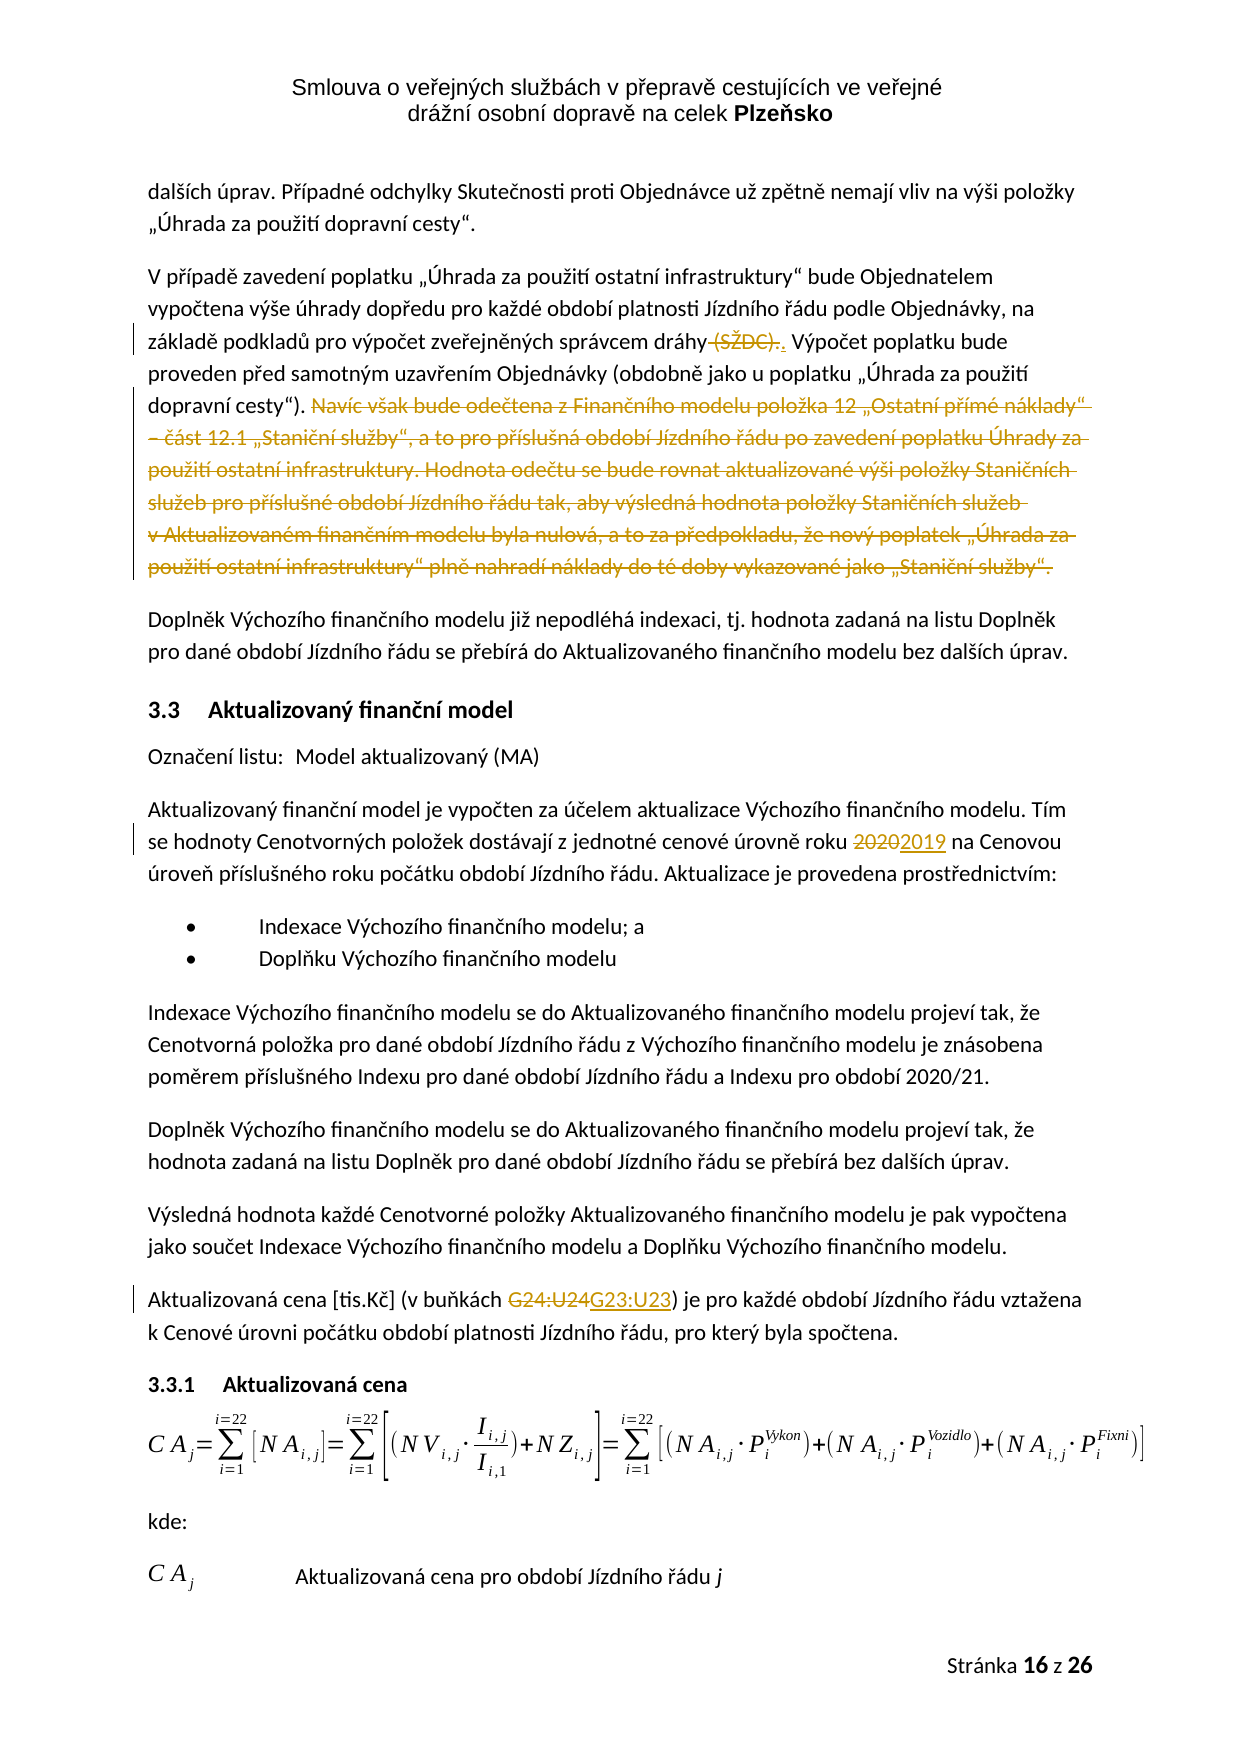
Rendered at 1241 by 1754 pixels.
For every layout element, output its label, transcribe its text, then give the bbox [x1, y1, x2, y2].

text Označení listu: Model aktualizovaný (MA) [148, 742, 1092, 770]
text V případě zavedení poplatku „Úhrada za použití ostatní infrastruktury“ bude Objednatelem vypočtena výše úhrady dopředu pro každé období platnosti Jízdního řádu podle Objednávky, na základě podkladů pro výpočet zveřejněných správcem dráhy Výpočet poplatku bude proveden před samotným uzavřením Objednávky (obdobně jako u poplatku „Úhrada za použití dopravní cesty“). [148, 262, 1092, 580]
list Indexace Výchozího finančního modelu; a [185, 912, 1092, 940]
text Výsledná hodnota každé Cenotvorné položky Aktualizovaného finančního modelu je pak vypočtena jako součet Indexace Výchozího finančního modelu a Doplňku Výchozího finančního modelu. [148, 1200, 1092, 1260]
text Aktualizovaný finanční model je vypočten za účelem aktualizace Výchozího finančního modelu. Tím se hodnoty Cenotvorných položek dostávají z jednotné cenové úrovně roku na Cenovou úroveň příslušného roku počátku období Jízdního řádu. Aktualizace je provedena prostřednictvím: [148, 795, 1092, 887]
subtitle Aktualizovaná cena [148, 1371, 1092, 1399]
list Doplňku Výchozího finančního modelu [185, 944, 1092, 973]
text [148, 177, 1092, 237]
text Aktualizovaná cena pro období Jízdního řádu j [148, 1560, 1092, 1591]
subtitle Aktualizovaný finanční model [148, 694, 1092, 725]
text Aktualizovaná cena [tis.Kč] (v buňkách ) je pro každé období Jízdního řádu vztažena k Cenové úrovni počátku období platnosti Jízdního řádu, pro který byla spočtena. [148, 1285, 1092, 1346]
text Indexace Výchozího finančního modelu se do Aktualizovaného finančního modelu projeví tak, že Cenotvorná položka pro dané období Jízdního řádu z Výchozího finančního modelu je znásobena poměrem příslušného Indexu pro dané období Jízdního řádu a Indexu pro období 2020/21. [148, 998, 1092, 1090]
text Doplněk Výchozího finančního modelu již nepodléhá indexaci, tj. hodnota zadaná na listu Doplněk pro dané období Jízdního řádu se přebírá do Aktualizovaného finančního modelu bez dalších úprav. [148, 605, 1092, 665]
text kde: [148, 1507, 1092, 1535]
text Doplněk Výchozího finančního modelu se do Aktualizovaného finančního modelu projeví tak, že hodnota zadaná na listu Doplněk pro dané období Jízdního řádu se přebírá bez dalších úprav. [148, 1115, 1092, 1175]
